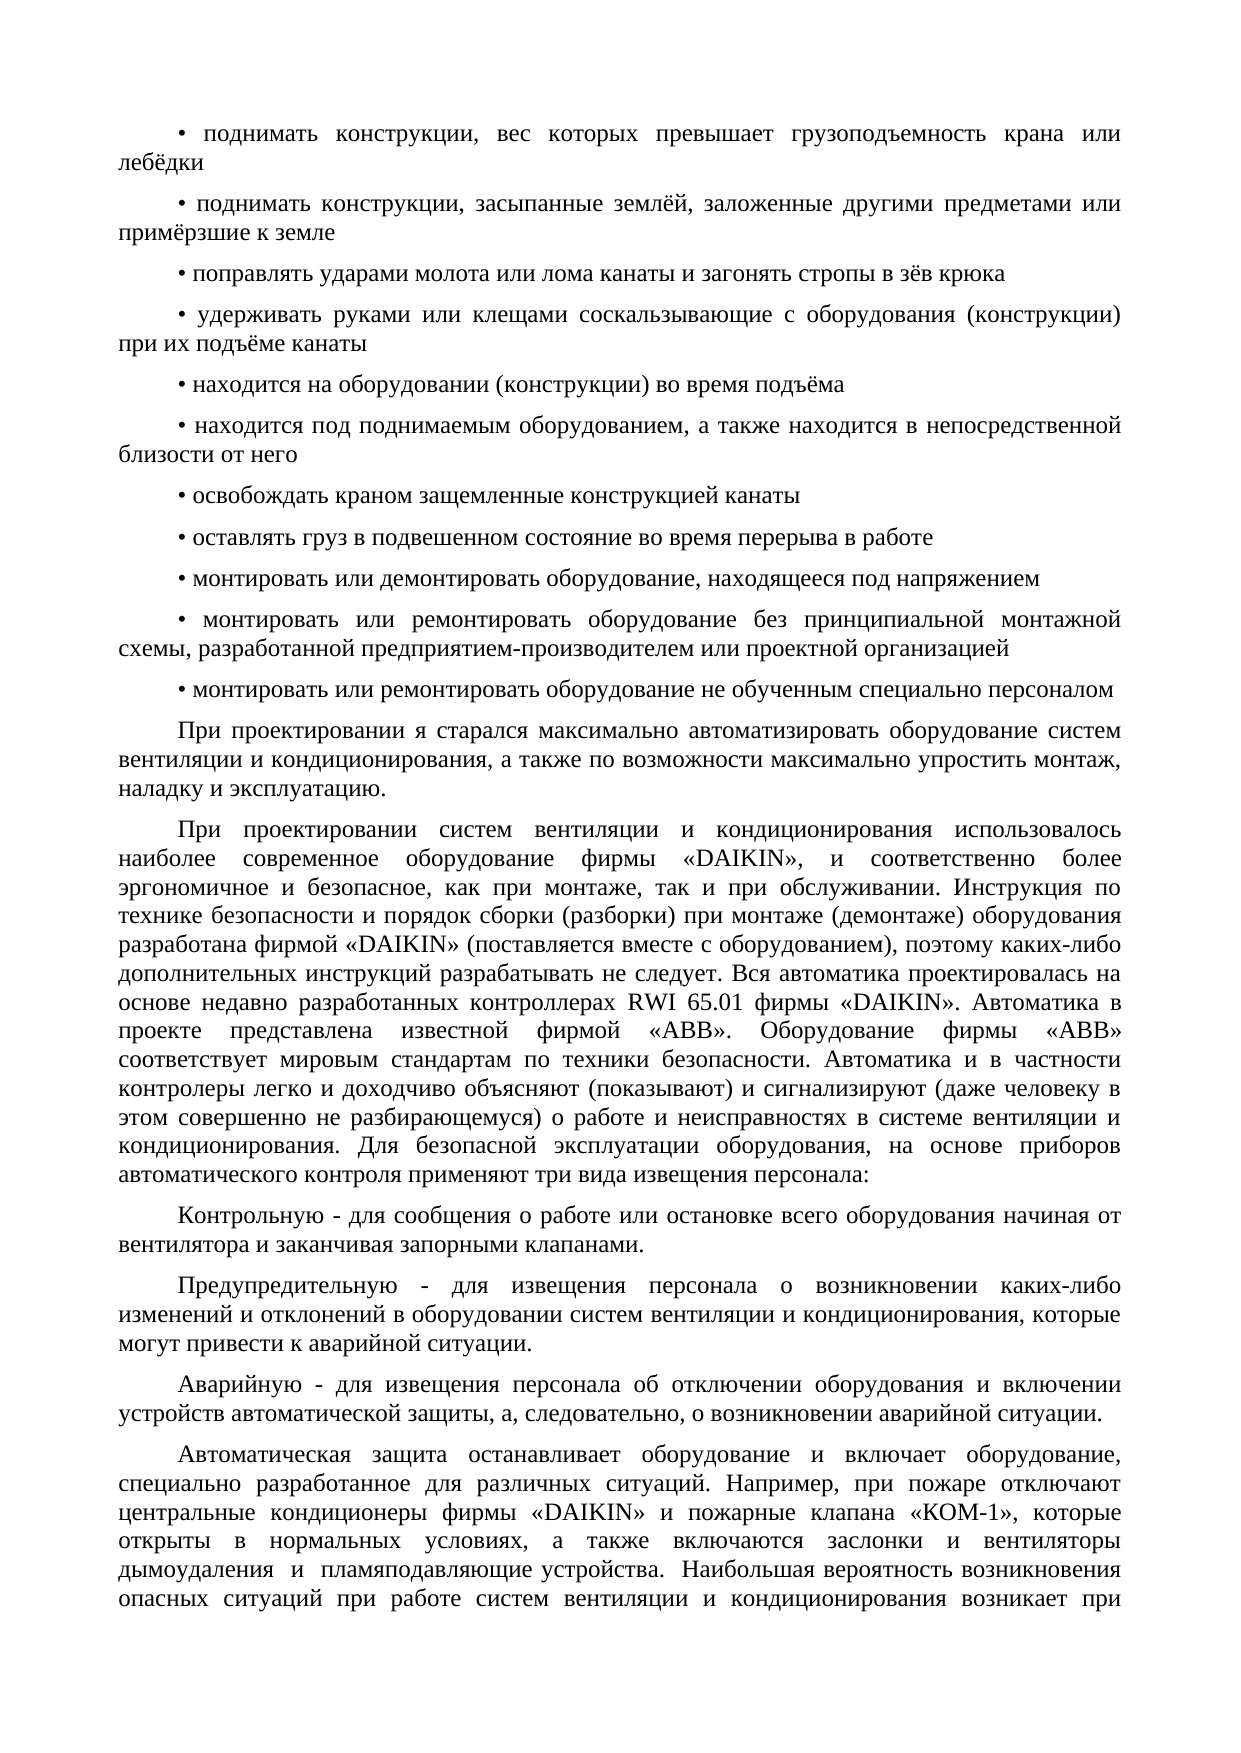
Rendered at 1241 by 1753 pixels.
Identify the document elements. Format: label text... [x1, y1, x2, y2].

text • поправлять ударами молота или лома канаты и загонять стропы в зёв крюка [118, 258, 1122, 287]
text • находится на оборудовании (конструкции) во время подъёма [118, 369, 1122, 398]
text Контрольную - для сообщения о работе или остановке всего оборудования начиная от вентилятора и заканчивая запорными клапанами. [118, 1201, 1122, 1258]
text • находится под поднимаемым оборудованием, а также находится в непосредственной близости от него [118, 411, 1122, 468]
text • удерживать руками или клещами соскальзывающие с оборудования (конструкции) при их подъёме канаты [118, 299, 1122, 357]
text • поднимать конструкции, засыпанные землёй, заложенные другими предметами или примёрзшие к земле [118, 188, 1122, 246]
text • монтировать или ремонтировать оборудование не обученным специально персоналом [118, 674, 1122, 703]
text Аварийную - для извещения персонала об отключении оборудования и включении устройств автоматической защиты, а, следовательно, о возникновении аварийной ситуации. [118, 1369, 1122, 1427]
text При проектировании систем вентиляции и кондиционирования использовалось наиболее современное оборудование фирмы «DAIKIN», и соответственно более эргономичное и безопасное, как при монтаже, так и при обслуживании. Инструкция по технике безопасности и порядок сборки (разборки) при монтаже (демонтаже) оборудования разработана фирмой «DAIKIN» (поставляется вместе с оборудованием), поэтому каких-либо дополнительных инструкций разрабатывать не следует. Вся автоматика проектировалась на основе недавно разработанных контроллерах RWI 65.01 фирмы «DAIKIN». Автоматика в проекте представлена известной фирмой «ABB». Оборудование фирмы «ABB» соответствует мировым стандартам по техники безопасности. Автоматика и в частности контролеры легко и доходчиво объясняют (показывают) и сигнализируют (даже человеку в этом совершенно не разбирающемуся) о работе и неисправностях в системе вентиляции и кондиционирования. Для безопасной эксплуатации оборудования, на основе приборов автоматического контроля применяют три вида извещения персонала: [118, 814, 1122, 1188]
text • поднимать конструкции, вес которых превышает грузоподъемность крана или лебёдки [118, 118, 1122, 176]
text При проектировании я старался максимально автоматизировать оборудование систем вентиляции и кондиционирования, а также по возможности максимально упростить монтаж, наладку и эксплуатацию. [118, 716, 1122, 802]
text • освобождать краном защемленные конструкцией канаты [118, 481, 1122, 509]
text • монтировать или демонтировать оборудование, находящееся под напряжением [118, 563, 1122, 592]
text Предупредительную - для извещения персонала о возникновении каких-либо изменений и отклонений в оборудовании систем вентиляции и кондиционирования, которые могут привести к аварийной ситуации. [118, 1271, 1122, 1357]
text • оставлять груз в подвешенном состояние во время перерыва в работе [118, 522, 1122, 551]
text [118, 1439, 1122, 1612]
text • монтировать или ремонтировать оборудование без принципиальной монтажной схемы, разработанной предприятием-производителем или проектной организацией [118, 604, 1122, 662]
